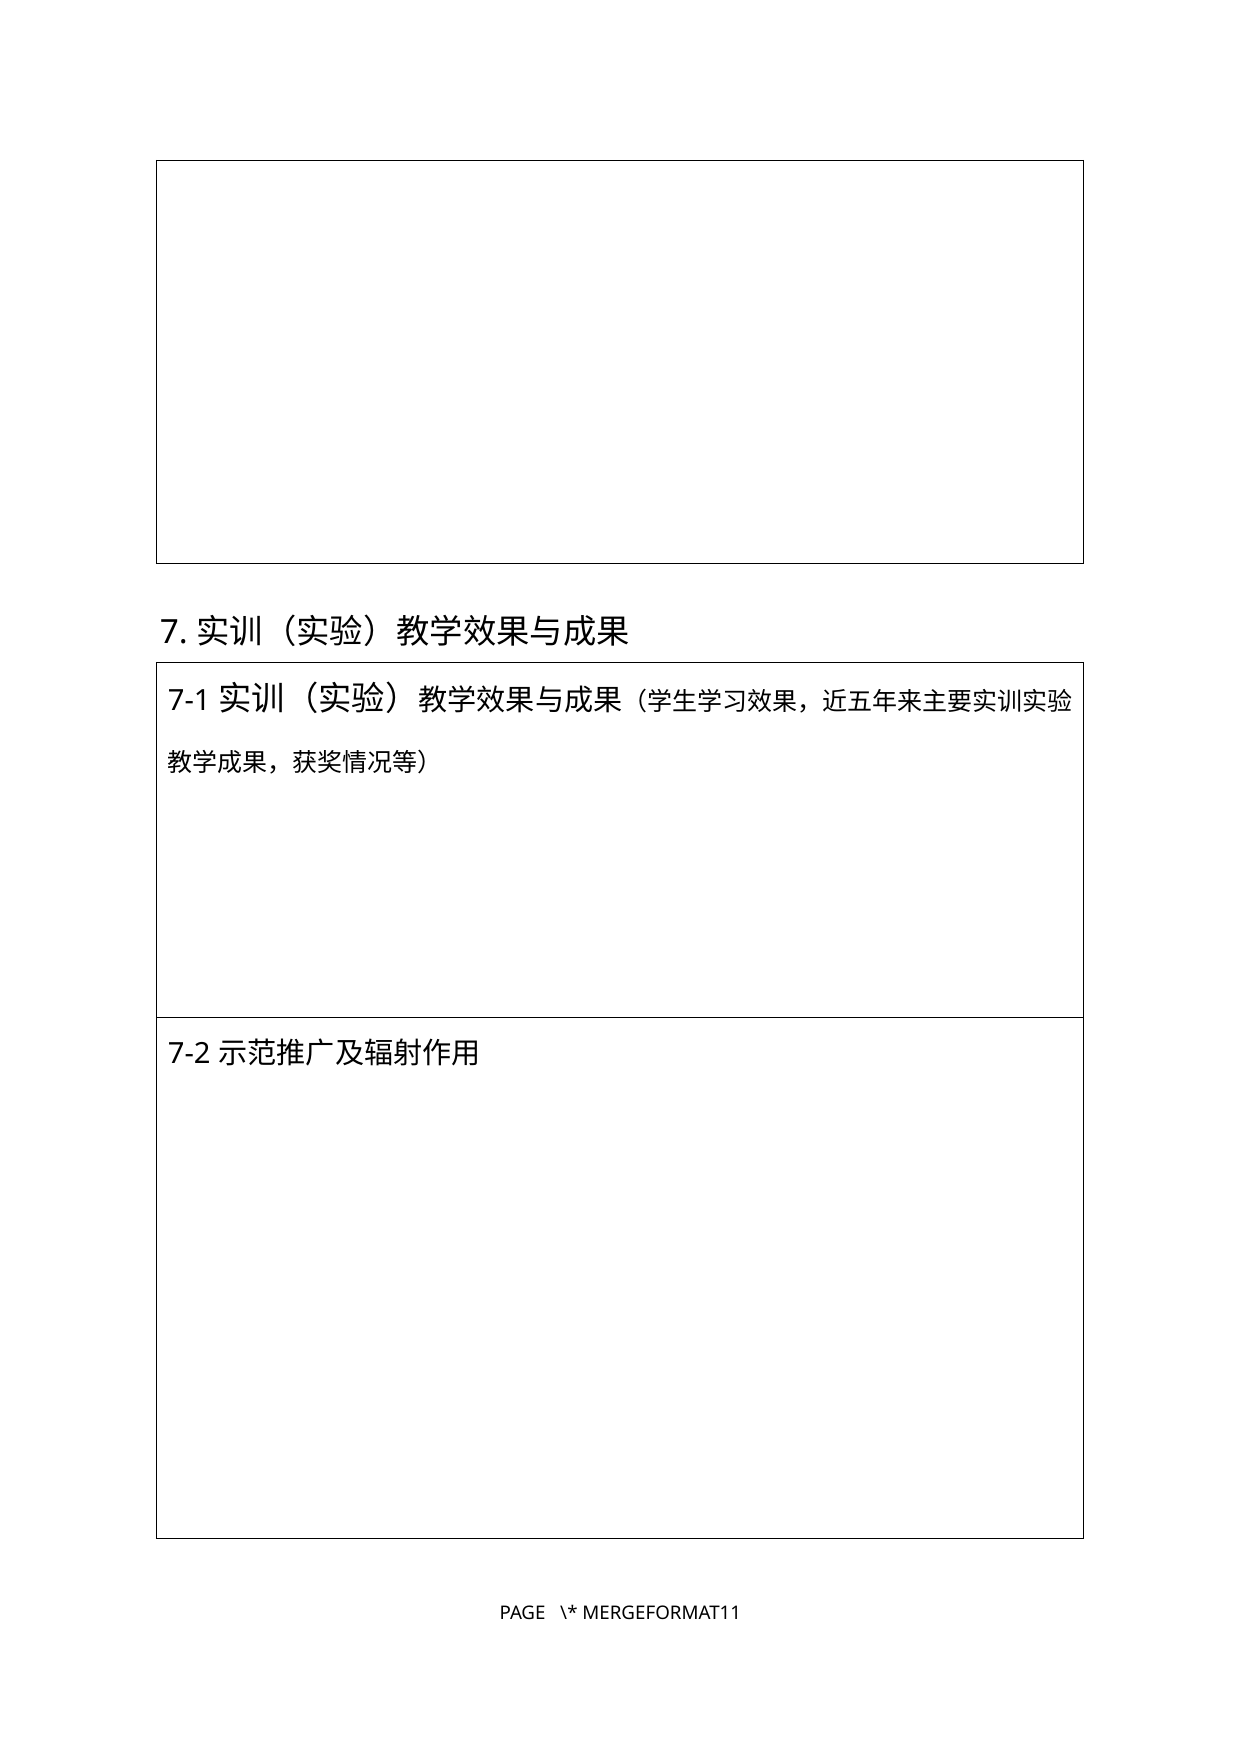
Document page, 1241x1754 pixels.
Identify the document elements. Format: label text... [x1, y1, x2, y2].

table_header 7-1 实训（实验）教学效果与成果（学生学习效果，近五年来主要实训实验教学成果，获奖情况等） [157, 663, 1083, 1017]
table_cell 7-2 示范推广及辐射作用 [157, 1018, 1083, 1538]
table_header [157, 161, 1083, 563]
text 7. 实训（实验）教学效果与成果 [159, 597, 1081, 662]
